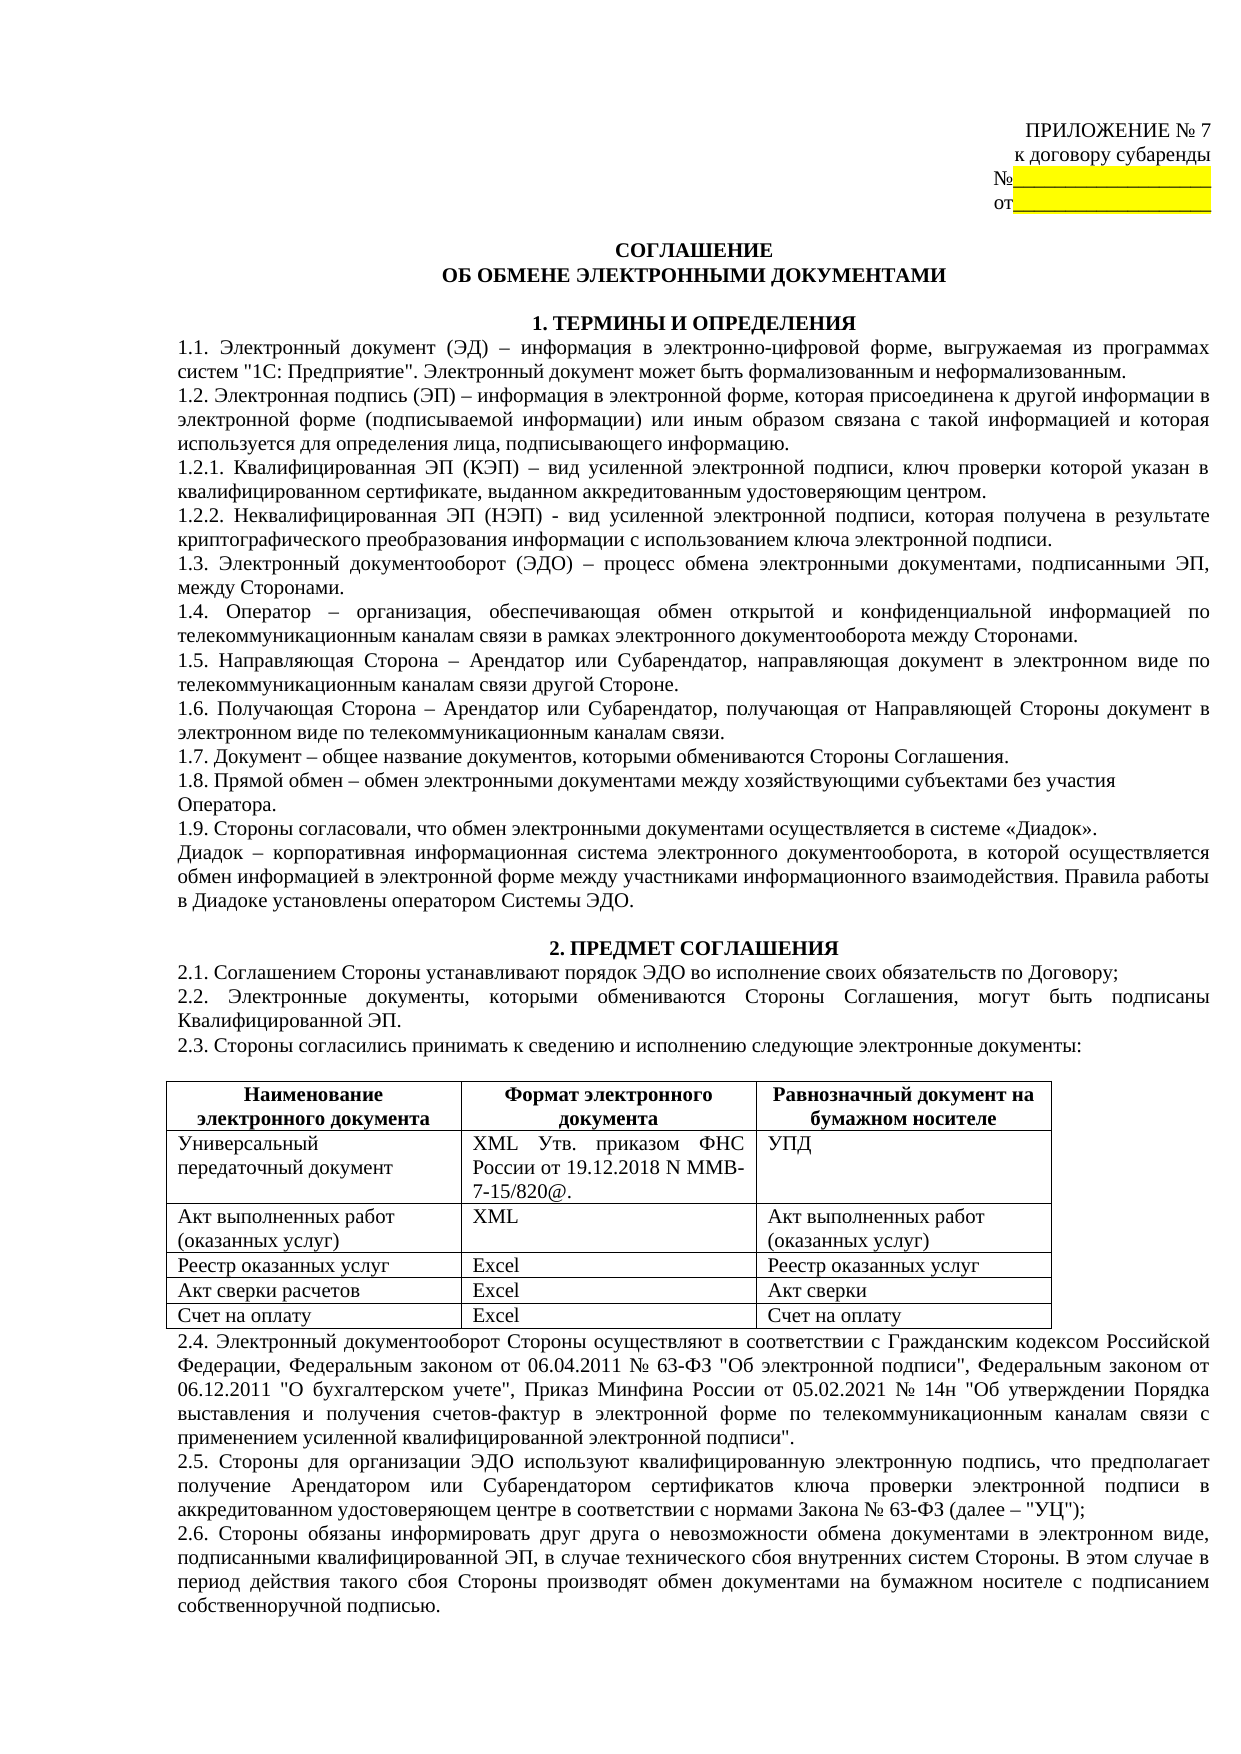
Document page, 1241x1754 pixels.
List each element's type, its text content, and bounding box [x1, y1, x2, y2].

text 2.1. Соглашением Стороны устанавливают порядок ЭДО во исполнение своих обязательств по Договору; [177, 960, 1211, 984]
text 1.2. Электронная подпись (ЭП) – информация в электронной форме, которая присоединена к другой информации в электронной форме (подписываемой информации) или иным образом связана с такой информацией и которая используется для определения лица, подписывающего информацию. [177, 383, 1211, 455]
table_cell Универсальный передаточный документ [167, 1131, 461, 1203]
table_cell Exсel [462, 1278, 756, 1302]
table_header Равнозначный документ на бумажном носителе [757, 1082, 1051, 1130]
text 2. ПРЕДМЕТ СОГЛАШЕНИЯ [177, 936, 1211, 960]
text от___________________ [177, 190, 1013, 214]
table_cell УПД [757, 1131, 1051, 1203]
text 1. ТЕРМИНЫ И ОПРЕДЕЛЕНИЯ [177, 311, 1211, 335]
text 2.4. Электронный документооборот Стороны осуществляют в соответствии с Гражданским кодексом Российской Федерации, Федеральным законом от 06.04.2011 № 63-ФЗ "Об электронной подписи", Федеральным законом от 06.12.2011 "О бухгалтерском учете", Приказ Минфина России от 05.02.2021 № 14н "Об утверждении Порядка выставления и получения счетов-фактур в электронной форме по телекоммуникационным каналам связи с применением усиленной квалифицированной электронной подписи". [177, 1328, 1211, 1449]
text 1.3. Электронный документооборот (ЭДО) – процесс обмена электронными документами, подписанными ЭП, между Сторонами. [177, 551, 1211, 599]
text ОБ ОБМЕНЕ ЭЛЕКТРОННЫМИ ДОКУМЕНТАМИ [177, 262, 1211, 287]
table_cell Акт сверки расчетов [167, 1278, 461, 1302]
text 2.2. Электронные документы, которыми обмениваются Стороны Соглашения, могут быть подписаны Квалифицированной ЭП. [177, 984, 1211, 1032]
table_cell Акт сверки [757, 1278, 1051, 1302]
text 1.1. Электронный документ (ЭД) – информация в электронно-цифровой форме, выгружаемая из программах систем "1С: Предприятие". Электронный документ может быть формализованным и неформализованным. [177, 335, 1211, 383]
table_header Наименование электронного документа [167, 1082, 461, 1130]
text 1.6. Получающая Сторона – Арендатор или Субарендатор, получающая от Направляющей Стороны документ в электронном виде по телекоммуникационным каналам связи. [177, 696, 1211, 744]
text СОГЛАШЕНИЕ [177, 238, 1211, 262]
text к договору субаренды [177, 142, 1211, 166]
table_cell Реестр оказанных услуг [757, 1253, 1051, 1277]
text 1.9. Стороны согласовали, что обмен электронными документами осуществляется в системе «Диадок». [177, 816, 1211, 840]
text 1.2.2. Неквалифицированная ЭП (НЭП) - вид усиленной электронной подписи, которая получена в результате криптографического преобразования информации с использованием ключа электронной подписи. [177, 503, 1211, 551]
table_header Формат электронного документа [462, 1082, 756, 1130]
table_cell Exсel [462, 1304, 756, 1327]
text 2.3. Стороны согласились принимать к сведению и исполнению следующие электронные документы: [177, 1032, 1211, 1057]
table_cell Exсel [462, 1253, 756, 1277]
table_cell Счет на оплату [167, 1304, 461, 1327]
text 1.8. Прямой обмен – обмен электронными документами между хозяйствующими субъектами без участия Оператора. [177, 768, 1211, 816]
text ПРИЛОЖЕНИЕ № 7 [177, 118, 1211, 142]
table_cell Реестр оказанных услуг [167, 1253, 461, 1277]
text Диадок – корпоративная информационная система электронного документооборота, в которой осуществляется обмен информацией в электронной форме между участниками информационного взаимодействия. Правила работы в Диадоке установлены оператором Системы ЭДО. [177, 840, 1211, 912]
text 1.7. Документ – общее название документов, которыми обмениваются Стороны Соглашения. [177, 744, 1211, 768]
table_cell Акт выполненных работ (оказанных услуг) [167, 1204, 461, 1252]
text 2.5. Стороны для организации ЭДО используют квалифицированную электронную подпись, что предполагает получение Арендатором или Субарендатором сертификатов ключа проверки электронной подписи в аккредитованном удостоверяющем центре в соответствии с нормами Закона № 63-ФЗ (далее – "УЦ"); [177, 1449, 1211, 1521]
text 1.4. Оператор – организация, обеспечивающая обмен открытой и конфиденциальной информацией по телекоммуникационным каналам связи в рамках электронного документооборота между Сторонами. [177, 599, 1211, 647]
text 1.2.1. Квалифицированная ЭП (КЭП) – вид усиленной электронной подписи, ключ проверки которой указан в квалифицированном сертификате, выданном аккредитованным удостоверяющим центром. [177, 455, 1211, 503]
table_cell Счет на оплату [757, 1304, 1051, 1327]
table_cell XML Утв. приказом ФНС России от 19.12.2018 N ММВ-7-15/820@. [462, 1131, 756, 1203]
text 1.5. Направляющая Сторона – Арендатор или Субарендатор, направляющая документ в электронном виде по телекоммуникационным каналам связи другой Стороне. [177, 647, 1211, 696]
text №___________________ [177, 166, 1013, 190]
text 2.6. Стороны обязаны информировать друг друга о невозможности обмена документами в электронном виде, подписанными квалифицированной ЭП, в случае технического сбоя внутренних систем Стороны. В этом случае в период действия такого сбоя Стороны производят обмен документами на бумажном носителе с подписанием собственноручной подписью. [177, 1521, 1211, 1617]
table_cell Акт выполненных работ (оказанных услуг) [757, 1204, 1051, 1252]
table_cell XML [462, 1204, 756, 1252]
